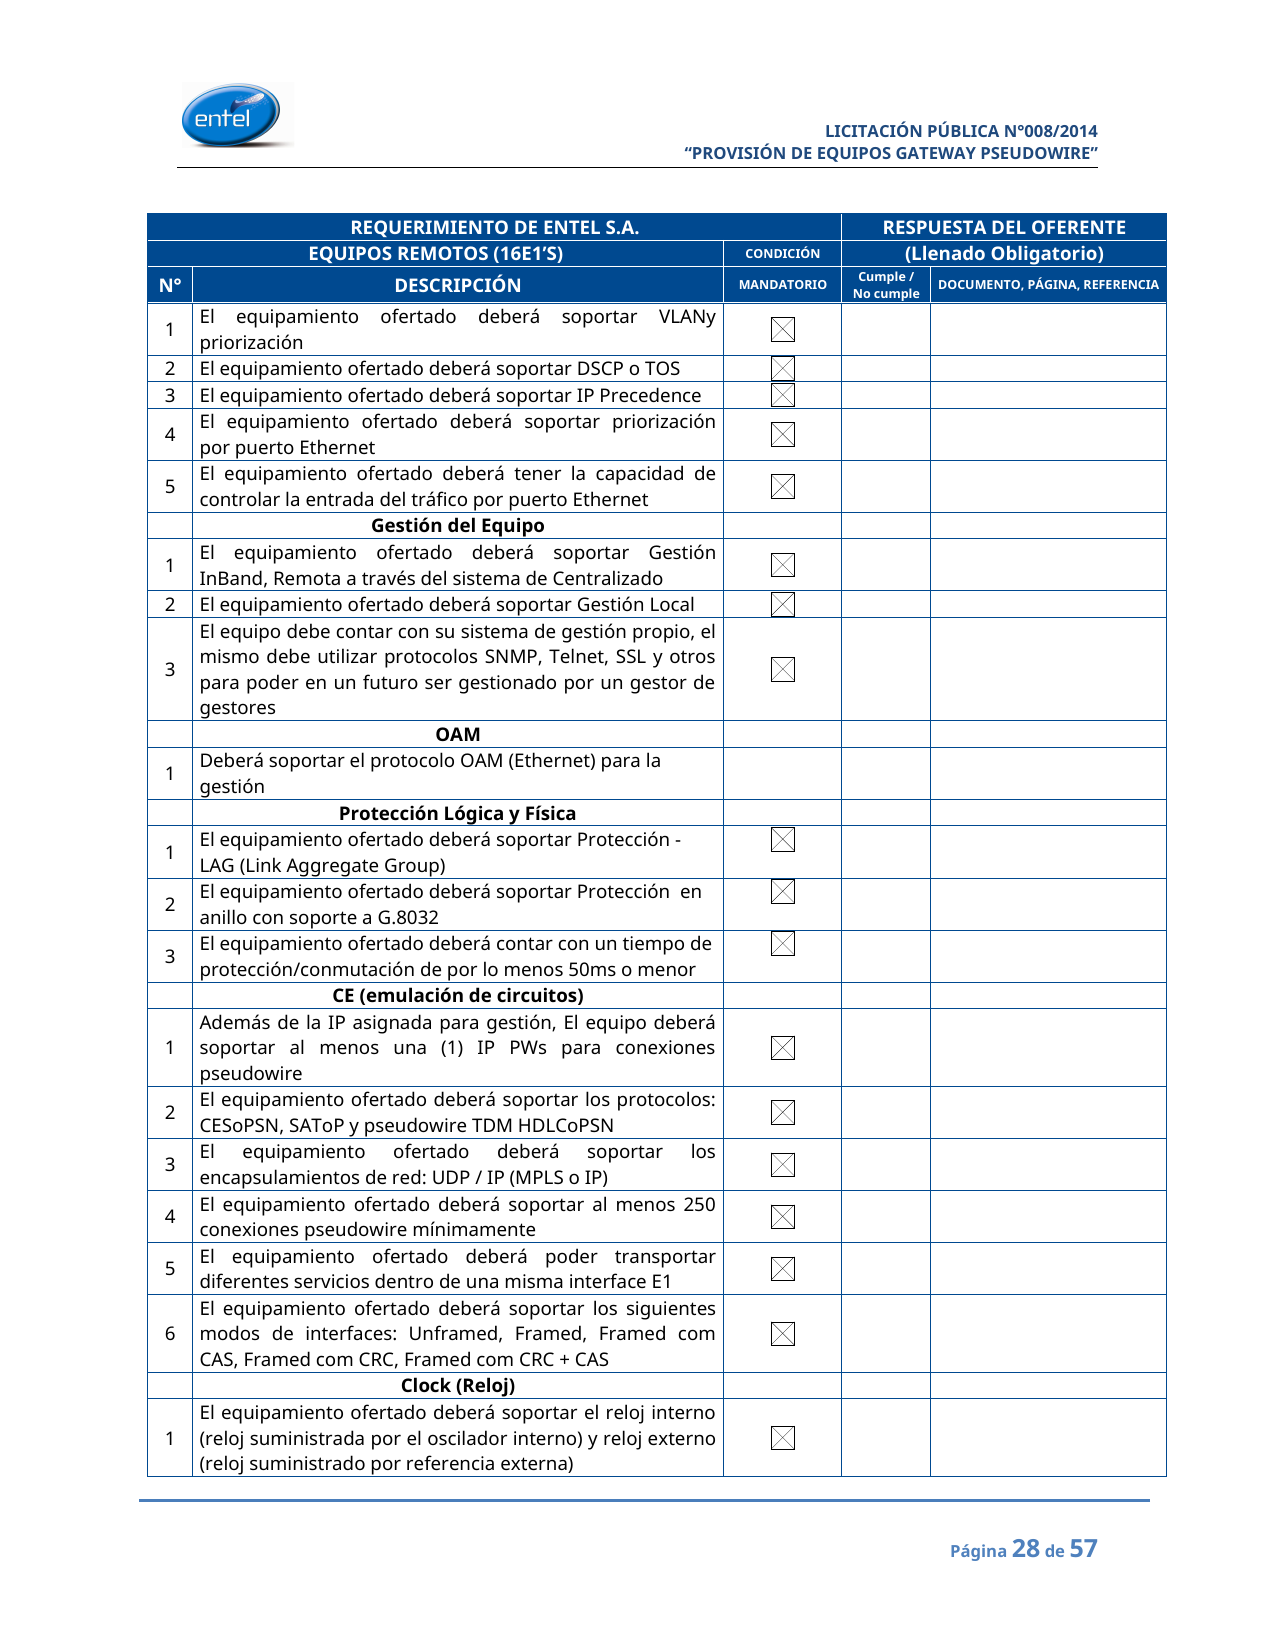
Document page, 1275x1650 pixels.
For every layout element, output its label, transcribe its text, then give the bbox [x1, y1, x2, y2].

table_cell [842, 461, 930, 512]
table_cell [724, 591, 841, 617]
table_cell [931, 748, 1166, 799]
table_cell [842, 539, 930, 590]
table_cell [931, 382, 1166, 408]
table_cell Protección Lógica y Física [193, 800, 723, 825]
table_cell [931, 356, 1166, 381]
table_cell [931, 513, 1166, 538]
table_cell El equipamiento ofertado deberá soportar IP Precedence [193, 382, 723, 408]
table_cell 4 [148, 409, 192, 460]
table_cell [931, 721, 1166, 747]
table_cell [148, 800, 192, 825]
table_cell [931, 1243, 1166, 1294]
table_cell [931, 539, 1166, 590]
table_cell CE (​​emulación de circuitos) [193, 983, 723, 1008]
table_cell [931, 1399, 1166, 1476]
table_cell [724, 931, 841, 982]
table_cell [931, 1191, 1166, 1242]
table_cell 3 [148, 931, 192, 982]
table_cell [724, 748, 841, 799]
table_cell [931, 1009, 1166, 1086]
table_cell EQUIPOS REMOTOS (16E1’S) [148, 241, 723, 266]
table_cell [724, 618, 841, 720]
table_cell El equipamiento ofertado deberá soportar priorización por puerto Ethernet [193, 409, 723, 460]
table_cell 3 [148, 618, 192, 720]
table_cell Además de la IP asignada para gestión, El equipo deberá soportar al menos una (1) IP PWs para conexiones pseudowire [193, 1009, 723, 1086]
table_cell El equipamiento ofertado deberá poder transportar diferentes servicios dentro de una misma interface E1 [193, 1243, 723, 1294]
table_cell 3 [148, 382, 192, 408]
table_cell (Llenado Obligatorio) [842, 241, 1166, 266]
table_cell 6 [148, 1295, 192, 1372]
table_cell [842, 721, 930, 747]
table_cell 2 [148, 879, 192, 929]
table_cell CONDICIÓN [724, 241, 841, 266]
table_cell El equipamiento ofertado deberá soportar Gestión InBand, Remota a través del sistema de Centralizado [193, 539, 723, 590]
table_cell [842, 1191, 930, 1242]
table_cell [724, 1295, 841, 1372]
table_cell 5 [148, 1243, 192, 1294]
table_cell [795, 356, 841, 381]
table_cell [724, 826, 841, 877]
table_cell [931, 618, 1166, 720]
table_header RESPUESTA DEL OFERENTE [842, 214, 1166, 240]
table_cell [842, 931, 930, 982]
table_cell El equipamiento ofertado deberá soportar el reloj interno (reloj suministrada por el oscilador interno) y reloj externo (reloj suministrado por referencia externa) [193, 1399, 723, 1476]
table_cell El equipamiento ofertado deberá soportar al menos 250 conexiones pseudowire mínimamente [193, 1191, 723, 1242]
table_cell Cumple / No cumple [842, 267, 930, 302]
table_cell 5 [148, 461, 192, 512]
table_cell [931, 983, 1166, 1008]
table_cell [724, 1087, 841, 1138]
table_cell [842, 304, 930, 354]
table_cell [842, 800, 930, 825]
table_cell 1 [148, 304, 192, 354]
table_cell [724, 879, 841, 929]
table_cell [773, 357, 792, 367]
table_cell 1 [148, 539, 192, 590]
table_cell [842, 591, 930, 617]
table_cell El equipamiento ofertado deberá soportar Gestión Local [193, 591, 723, 617]
table_cell [773, 370, 793, 380]
table_cell [724, 800, 841, 825]
table_cell 1 [148, 1009, 192, 1086]
table_cell [931, 800, 1166, 825]
picture [182, 82, 295, 148]
table_cell Deberá soportar el protocolo OAM (Ethernet) para la gestión [193, 748, 723, 799]
table_cell [931, 826, 1166, 877]
table_cell [724, 304, 841, 354]
table_cell [842, 826, 930, 877]
table_cell [842, 1373, 930, 1398]
table_cell [842, 409, 930, 460]
table_cell El equipamiento ofertado deberá soportar DSCP o TOS [193, 356, 723, 381]
table_cell El equipamiento ofertado deberá soportar Protección en anillo con soporte a G.8032 [193, 879, 723, 929]
table_cell [724, 1139, 841, 1190]
table_cell [772, 359, 781, 377]
table_cell [842, 618, 930, 720]
table_cell 1 [148, 826, 192, 877]
table_cell [784, 359, 794, 378]
table_cell [148, 983, 192, 1008]
table_cell [724, 1191, 841, 1242]
table_cell 3 [148, 1139, 192, 1190]
table_cell 2 [148, 1087, 192, 1138]
table_cell [724, 382, 841, 408]
table_cell El equipamiento ofertado deberá soportar Protección - LAG (Link Aggregate Group) [193, 826, 723, 877]
table_cell El equipamiento ofertado deberá soportar los siguientes modos de interfaces: Unframed, Framed, Framed com CAS, Framed com CRC, Framed com CRC + CAS [193, 1295, 723, 1372]
table_cell 1 [148, 1399, 192, 1476]
table_cell [148, 1373, 192, 1398]
table_cell MANDATORIO [724, 267, 841, 302]
table_cell [842, 1243, 930, 1294]
table_cell El equipamiento ofertado deberá soportar los encapsulamientos de red: UDP / IP (MPLS o IP) [193, 1139, 723, 1190]
table_cell El equipamiento ofertado deberá contar con un tiempo de protección/conmutación de por lo menos 50ms o menor [193, 931, 723, 982]
table_cell [724, 513, 841, 538]
table_cell [724, 461, 841, 512]
table_cell DOCUMENTO, PÁGINA, REFERENCIA [931, 267, 1166, 302]
table_cell [724, 983, 841, 1008]
table_cell 2 [148, 591, 192, 617]
table_cell El equipamiento ofertado deberá soportar los protocolos: CESoPSN, SAToP y pseudowire TDM HDLCoPSN [193, 1087, 723, 1138]
table_cell OAM [193, 721, 723, 747]
table_cell [842, 1139, 930, 1190]
table_cell 2 [148, 356, 192, 381]
table_cell [842, 748, 930, 799]
table_cell [842, 983, 930, 1008]
table_cell [842, 1399, 930, 1476]
table_cell [842, 382, 930, 408]
table_cell [931, 879, 1166, 929]
table_cell [724, 409, 841, 460]
table_cell [724, 356, 771, 381]
table_cell N° [148, 267, 192, 302]
table_cell [148, 721, 192, 747]
table_cell 4 [148, 1191, 192, 1242]
table_cell 1 [148, 748, 192, 799]
table_cell [931, 409, 1166, 460]
table_cell [931, 1087, 1166, 1138]
table_cell [724, 1373, 841, 1398]
table_cell [931, 461, 1166, 512]
table_cell El equipamiento ofertado deberá tener la capacidad de controlar la entrada del tráfico por puerto Ethernet [193, 461, 723, 512]
table_cell [724, 539, 841, 590]
table_cell [931, 931, 1166, 982]
table_cell [931, 304, 1166, 354]
table_cell [842, 1295, 930, 1372]
table_cell Gestión del Equipo [193, 513, 723, 538]
table_cell El equipo debe contar con su sistema de gestión propio, el mismo debe utilizar protocolos SNMP, Telnet, SSL y otros para poder en un futuro ser gestionado por un gestor de gestores [193, 618, 723, 720]
table_cell [842, 1009, 930, 1086]
table_cell [842, 513, 930, 538]
table_cell [842, 879, 930, 929]
table_cell [931, 1373, 1166, 1398]
table_cell [724, 1243, 841, 1294]
table_header REQUERIMIENTO DE ENTEL S.A. [148, 214, 841, 240]
table_cell [931, 1139, 1166, 1190]
table_cell [931, 1295, 1166, 1372]
table_cell [842, 1087, 930, 1138]
table_cell El equipamiento ofertado deberá soportar VLANy priorización [193, 304, 723, 354]
table_cell [148, 513, 192, 538]
table_cell [931, 591, 1166, 617]
table_cell [724, 721, 841, 747]
table_cell DESCRIPCIÓN [193, 267, 723, 302]
table_cell Clock (Reloj) [193, 1373, 723, 1398]
table_cell [724, 1009, 841, 1086]
table_cell [724, 1399, 841, 1476]
table_cell [842, 356, 930, 381]
